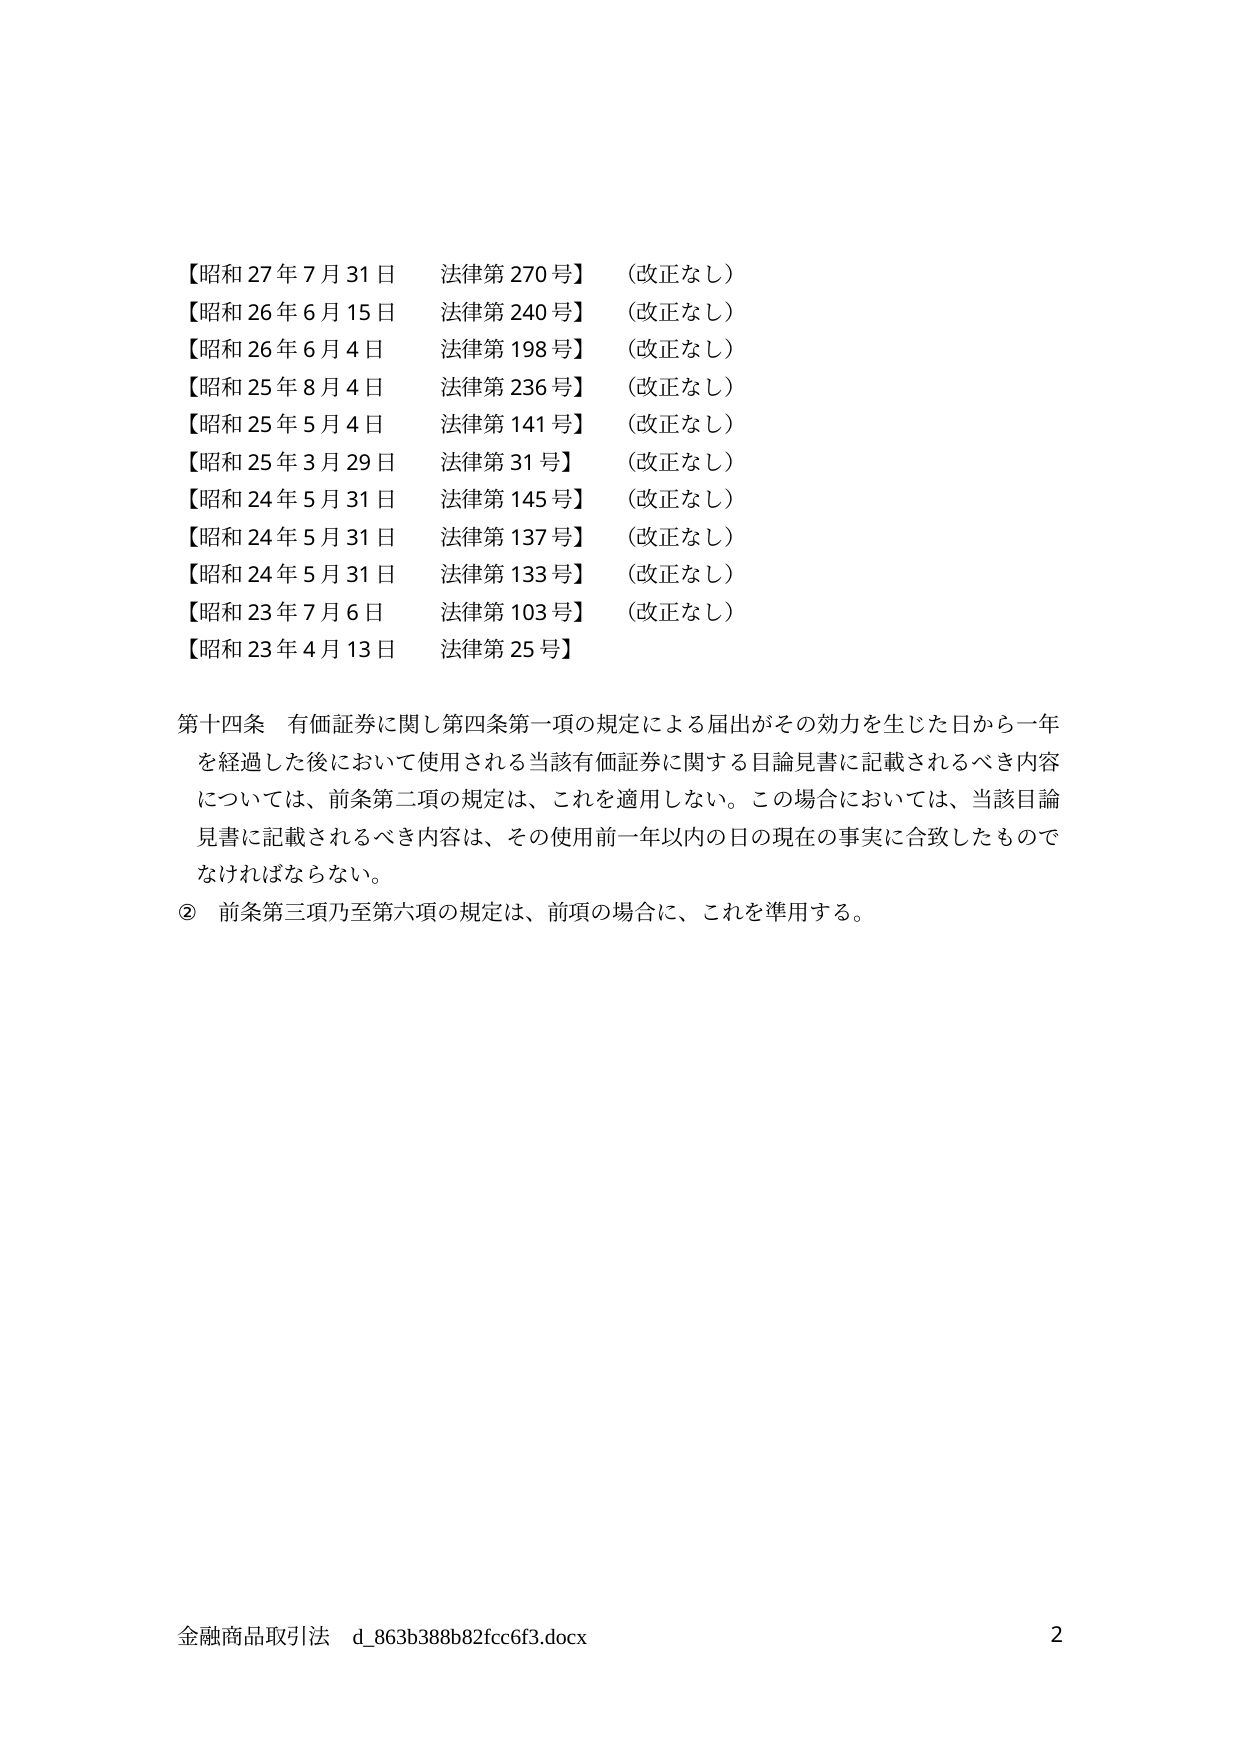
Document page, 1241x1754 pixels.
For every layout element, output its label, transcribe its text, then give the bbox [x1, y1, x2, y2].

text 【昭和26年6月4日 法律第198号】 （改正なし） [177, 329, 1063, 367]
text 【昭和26年6月15日 法律第240号】 （改正なし） [177, 292, 1063, 329]
text 【昭和25年3月29日 法律第31号】 （改正なし） [177, 442, 1063, 479]
text ② 前条第三項乃至第六項の規定は、前項の場合に、これを準用する。 [177, 892, 1063, 929]
text 【昭和24年5月31日 法律第137号】 （改正なし） [177, 517, 1063, 554]
text 【昭和24年5月31日 法律第145号】 （改正なし） [177, 479, 1063, 517]
text 【昭和25年8月4日 法律第236号】 （改正なし） [177, 367, 1063, 404]
text 第十四条 有価証券に関し第四条第一項の規定による届出がその効力を生じた日から一年を経過した後において使用される当該有価証券に関する目論見書に記載されるべき内容については、前条第二項の規定は、これを適用しない。この場合においては、当該目論見書に記載されるべき内容は、その使用前一年以内の日の現在の事実に合致したものでなければならない。 [177, 704, 1063, 892]
text 【昭和27年7月31日 法律第270号】 （改正なし） [177, 254, 1063, 292]
text 【昭和25年5月4日 法律第141号】 （改正なし） [177, 404, 1063, 442]
text 【昭和23年4月13日 法律第25号】 [177, 629, 1063, 667]
text 【昭和24年5月31日 法律第133号】 （改正なし） [177, 554, 1063, 592]
text 【昭和23年7月6日 法律第103号】 （改正なし） [177, 592, 1063, 629]
